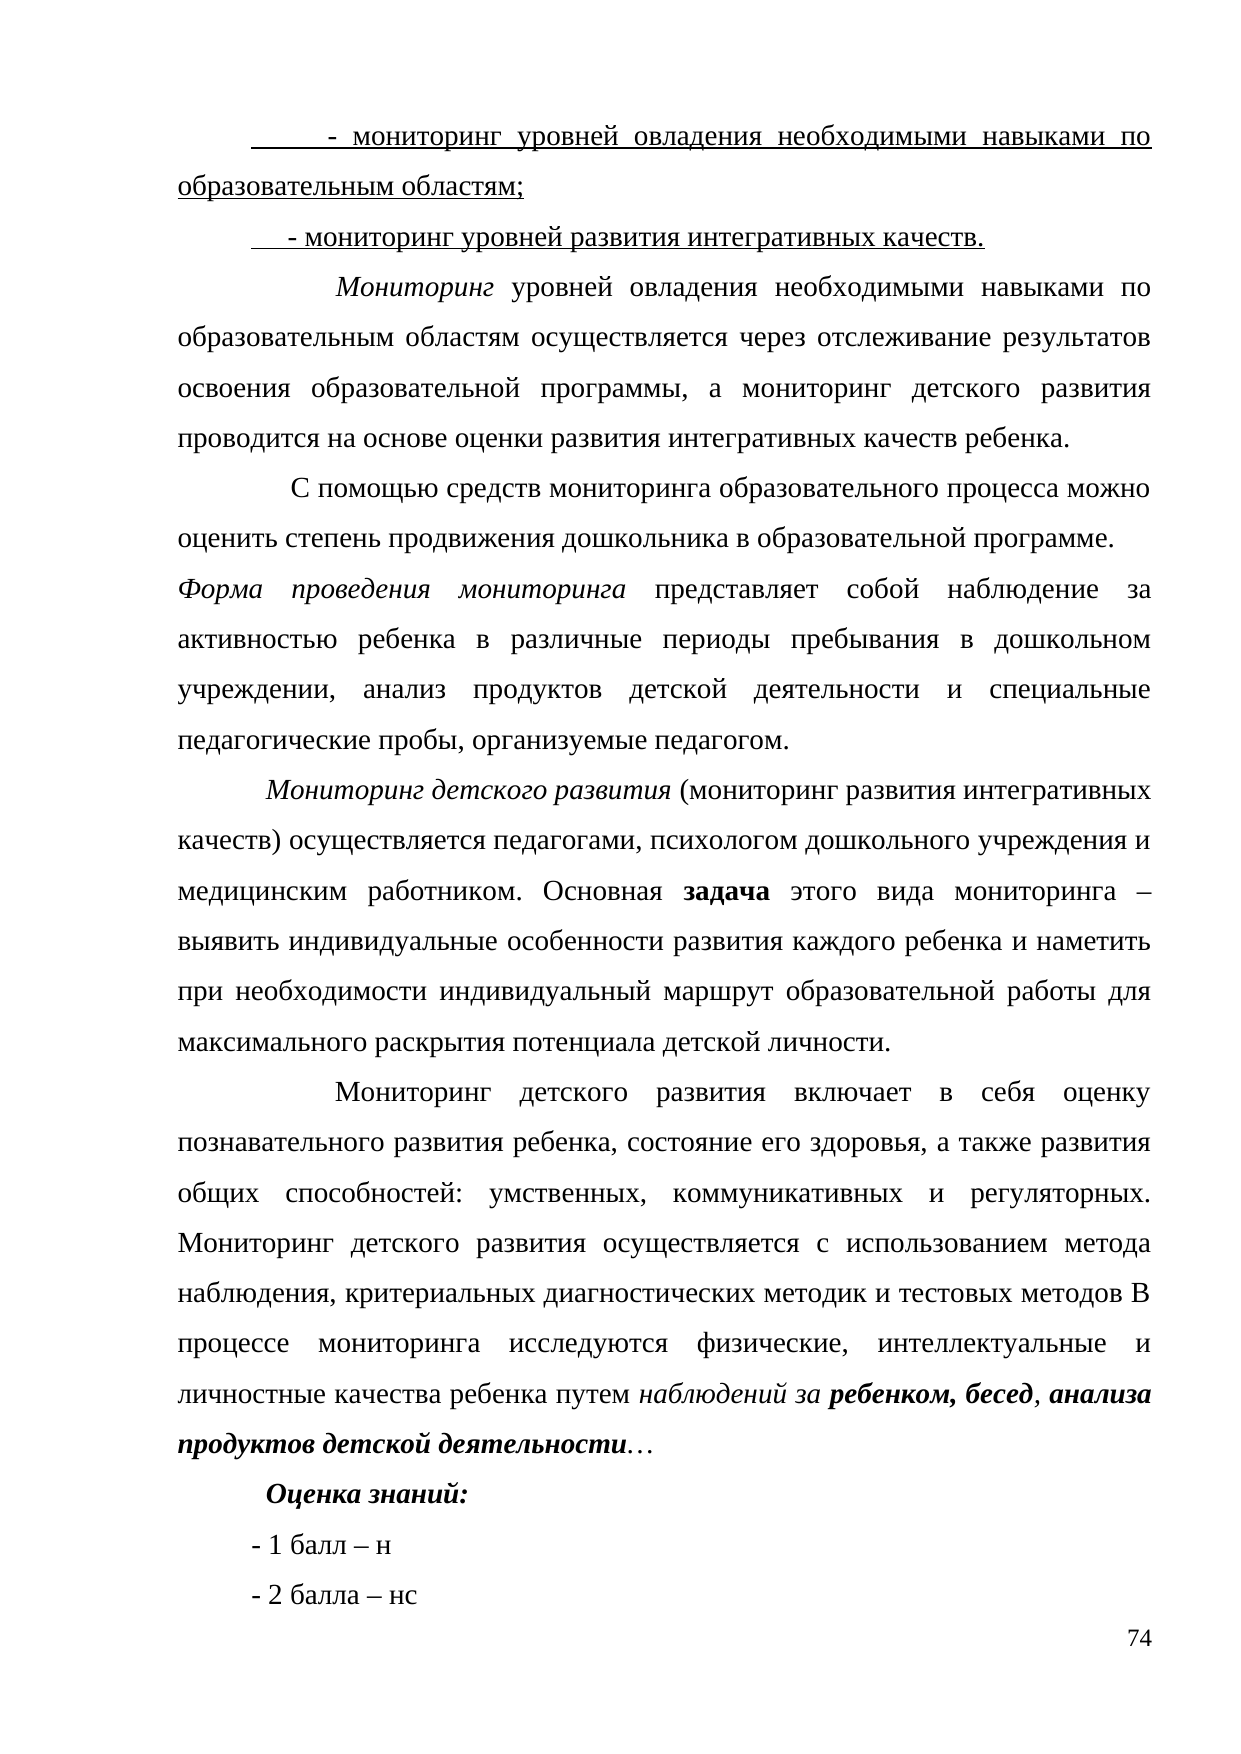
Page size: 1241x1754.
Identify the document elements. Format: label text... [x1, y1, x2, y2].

text Оценка знаний: [177, 1477, 1152, 1510]
text Мониторинг уровней овладения необходимыми навыками по образовательным областям осуществляется через отслеживание результатов освоения образовательной программы, а мониторинг детского развития проводится на основе оценки развития интегративных качеств ребенка. [177, 269, 1152, 453]
text Мониторинг детского развития включает в себя оценку познавательного развития ребенка, состояние его здоровья, а также развития общих способностей: умственных, коммуникативных и регуляторных. Мониторинг детского развития осуществляется с использованием метода наблюдения, критериальных диагностических методик и тестовых методов В процессе мониторинга исследуются физические, интеллектуальные и личностные качества ребенка путем наблюдений за ребенком, бесед, анализа продуктов детской деятельности… [177, 1074, 1152, 1460]
text - 1 балл – н [177, 1527, 1152, 1560]
text - мониторинг уровней развития интегративных качеств. [177, 219, 1152, 252]
text С помощью средств мониторинга образовательного процесса можно оценить степень продвижения дошкольника в образовательной программе. [177, 470, 1152, 554]
text Мониторинг детского развития (мониторинг развития интегративных качеств) осуществляется педагогами, психологом дошкольного учреждения и медицинским работником. Основная задача этого вида мониторинга – выявить индивидуальные особенности развития каждого ребенка и наметить при необходимости индивидуальный маршрут образовательной работы для максимального раскрытия потенциала детской личности. [177, 772, 1152, 1057]
text Форма проведения мониторинга представляет собой наблюдение за активностью ребенка в различные периоды пребывания в дошкольном учреждении, анализ продуктов детской деятельности и специальные педагогические пробы, организуемые педагогом. [177, 571, 1152, 755]
text - мониторинг уровней овладения необходимыми навыками по образовательным областям; [177, 118, 1152, 202]
text - 2 балла – нс [177, 1577, 1152, 1611]
